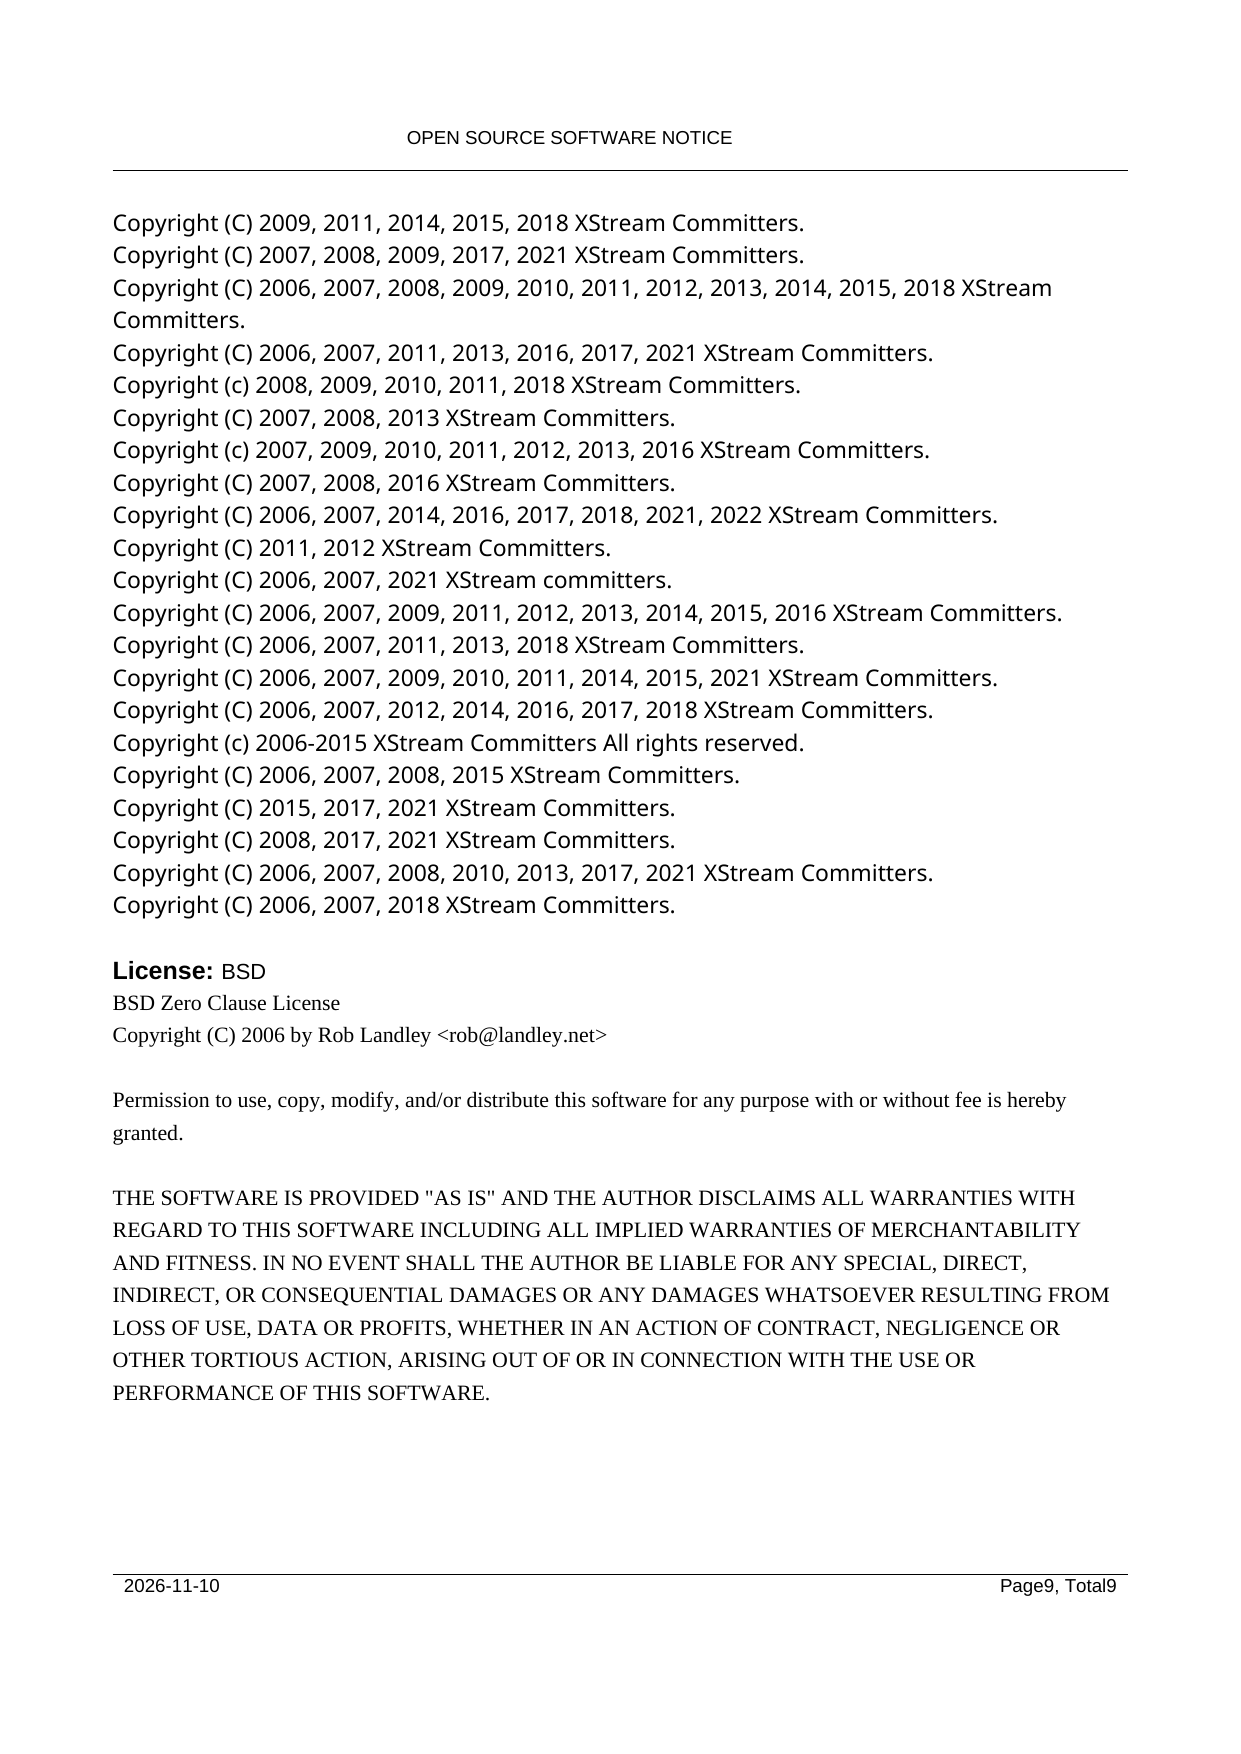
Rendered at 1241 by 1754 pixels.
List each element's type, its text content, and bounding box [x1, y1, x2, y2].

text License: BSD [112, 954, 1128, 986]
text BSD Zero Clause License Copyright (C) 2006 by Rob Landley <rob@landley.net> Permission to use, copy, modify, and/or distribute this software for any purpose with or without fee is hereby granted. THE SOFTWARE IS PROVIDED "AS IS" AND THE AUTHOR DISCLAIMS ALL WARRANTIES WITH REGARD TO THIS SOFTWARE INCLUDING ALL IMPLIED WARRANTIES OF MERCHANTABILITY AND FITNESS. IN NO EVENT SHALL THE AUTHOR BE LIABLE FOR ANY SPECIAL, DIRECT, INDIRECT, OR CONSEQUENTIAL DAMAGES OR ANY DAMAGES WHATSOEVER RESULTING FROM LOSS OF USE, DATA OR PROFITS, WHETHER IN AN ACTION OF CONTRACT, NEGLIGENCE OR OTHER TORTIOUS ACTION, ARISING OUT OF OR IN CONNECTION WITH THE USE OR PERFORMANCE OF THIS SOFTWARE. [112, 986, 1128, 1441]
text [112, 206, 1128, 954]
